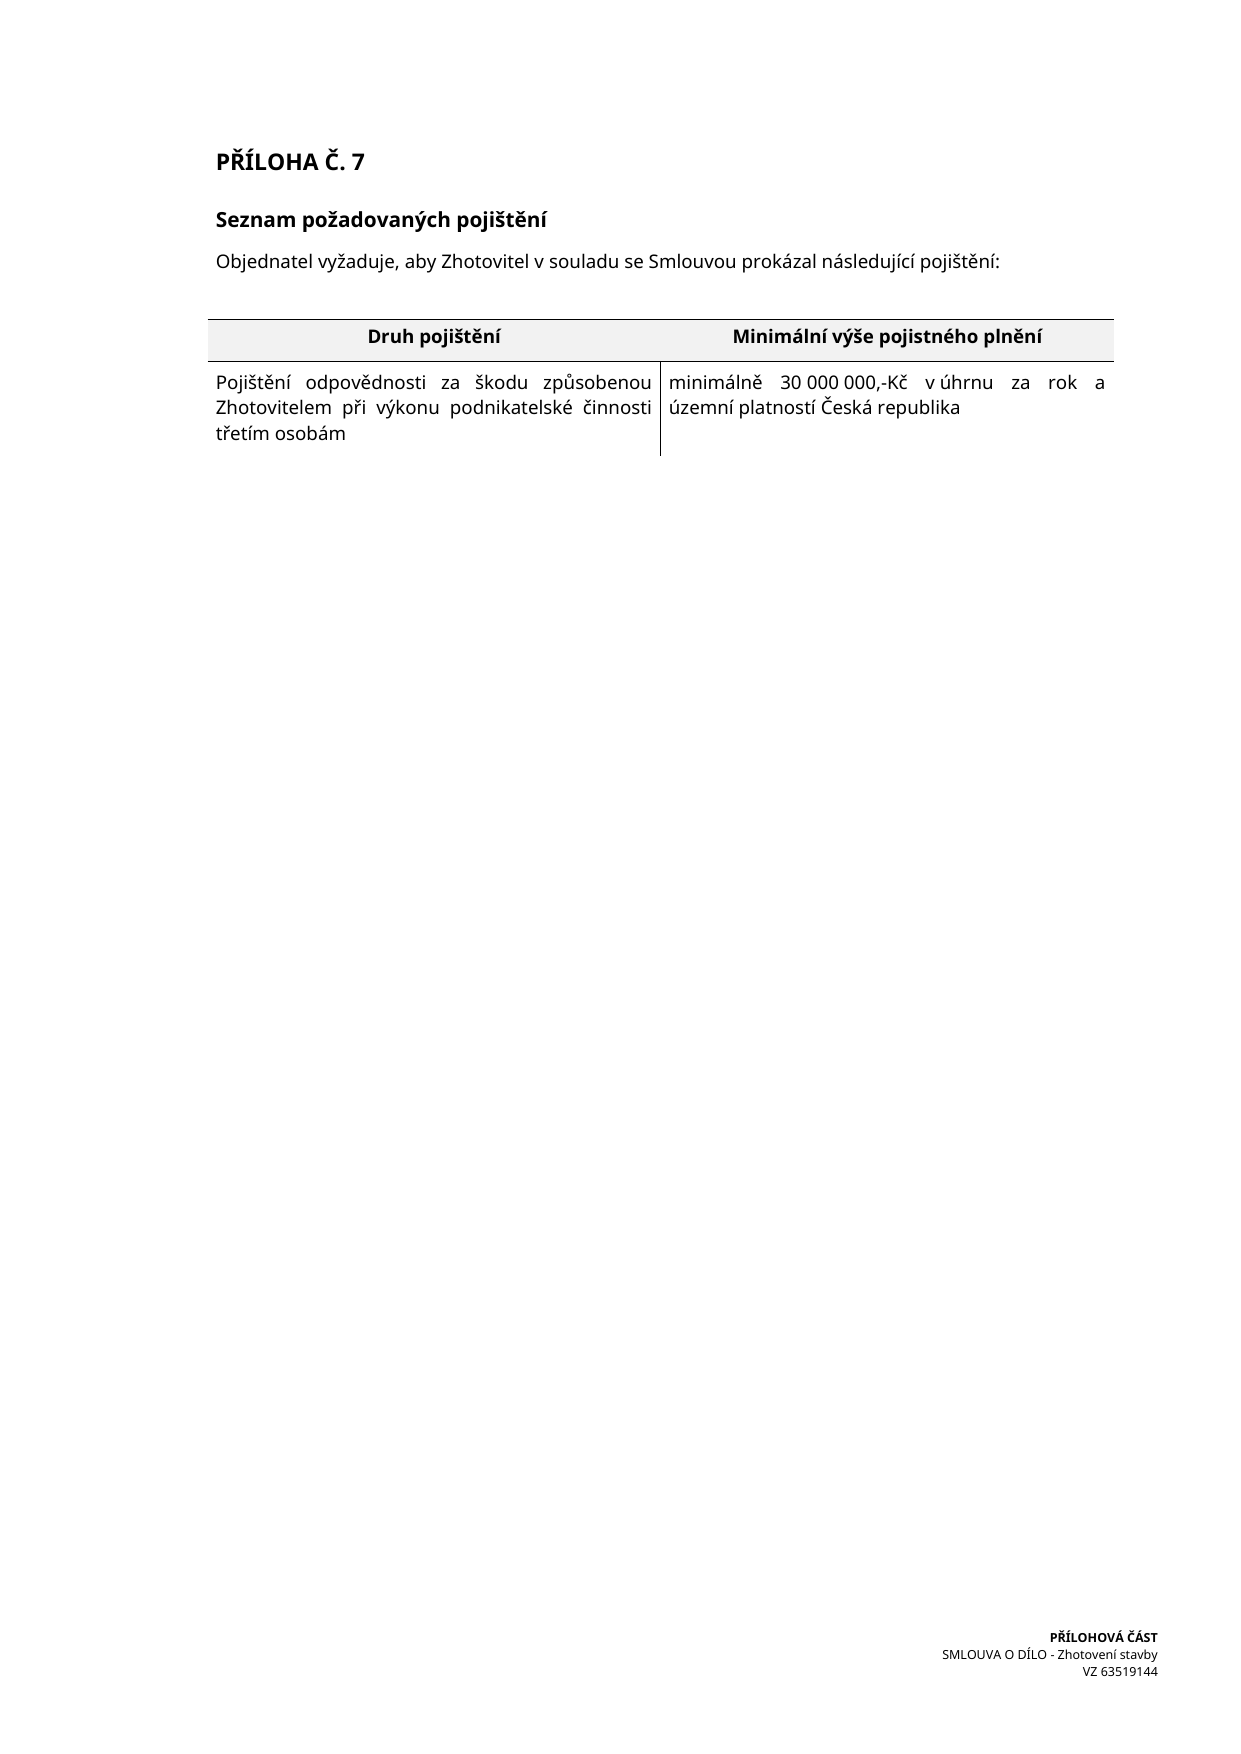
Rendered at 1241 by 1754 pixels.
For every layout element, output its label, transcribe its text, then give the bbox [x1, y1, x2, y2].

text Objednatel vyžaduje, aby Zhotovitel v souladu se Smlouvou prokázal následující pojištění: [216, 249, 1122, 274]
table_header Druh pojištění [208, 320, 661, 361]
text Seznam požadovaných pojištění [216, 205, 1122, 233]
table_header Minimální výše pojistného plnění [661, 320, 1114, 361]
table_cell Pojištění odpovědnosti za škodu způsobenou Zhotovitelem při výkonu podnikatelské činnosti třetím osobám [208, 362, 660, 456]
table_cell minimálně 30 000 000,-Kč v úhrnu za rok a územní platností Česká republika [661, 362, 1114, 456]
text Příloha č. 7 [216, 146, 1122, 177]
